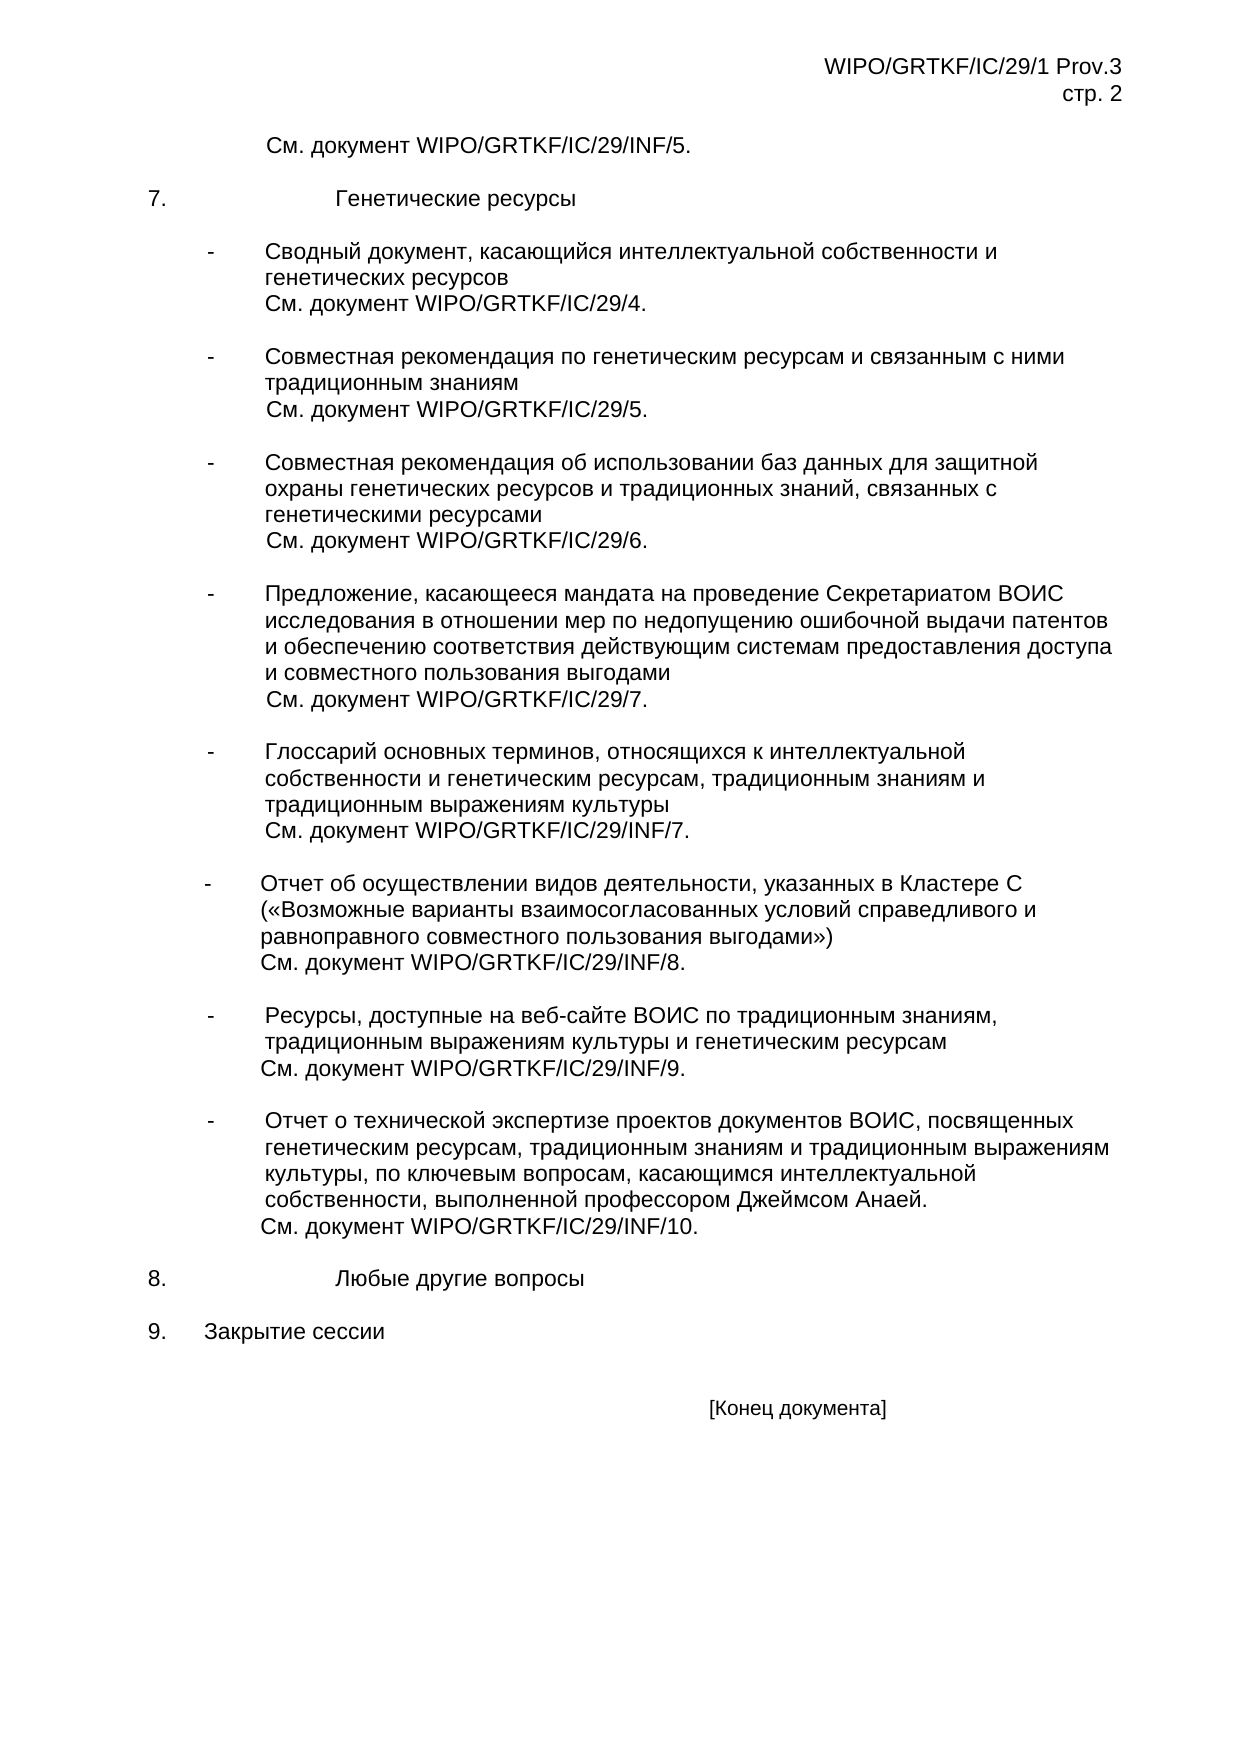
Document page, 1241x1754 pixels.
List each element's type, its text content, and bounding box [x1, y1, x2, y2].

text См. документ WIPO/GRTKF/IC/29/INF/9. [260, 1054, 1122, 1081]
text См. документ WIPO/GRTKF/IC/29/6. [266, 527, 1122, 554]
list Отчет о технической экспертизе проектов документов ВОИС, посвященных генетическим ресурсам, традиционным знаниям и традиционным выражениям культуры, по ключевым вопросам, касающимся интеллектуальной собственности, выполненной профессором Джеймсом Анаей. [207, 1107, 1122, 1213]
text [Конец документа] [709, 1392, 1122, 1419]
text См. документ WIPO/GRTKF/IC/29/7. [266, 686, 1122, 712]
list Предложение, касающееся мандата на проведение Секретариатом ВОИС исследования в отношении мер по недопущению ошибочной выдачи патентов и обеспечению соответствия действующим системам предоставления доступа и совместного пользования выгодами [207, 580, 1122, 686]
text См. документ WIPO/GRTKF/IC/29/INF/10. [260, 1213, 1122, 1239]
list Совместная рекомендация по генетическим ресурсам и связанным с ними традиционным знаниям [207, 343, 1122, 396]
list Закрытие сессии [148, 1318, 1122, 1344]
list Генетические ресурсы [148, 185, 1122, 211]
text См. документ WIPO/GRTKF/IC/29/INF/7. [264, 817, 1122, 844]
list Любые другие вопросы [148, 1265, 1122, 1292]
text См. документ WIPO/GRTKF/IC/29/INF/8. [260, 949, 1122, 976]
list Глоссарий основных терминов, относящихся к интеллектуальной собственности и генетическим ресурсам, традиционным знаниям и традиционным выражениям культуры [207, 738, 1122, 817]
list Совместная рекомендация об использовании баз данных для защитной охраны генетических ресурсов и традиционных знаний, связанных с генетическими ресурсами [207, 448, 1122, 527]
list Ресурсы, доступные на веб-сайте ВОИС по традиционным знаниям, традиционным выражениям культуры и генетическим ресурсам [207, 1002, 1122, 1054]
text См. документ WIPO/GRTKF/IC/29/5. [266, 396, 1122, 422]
text См. документ WIPO/GRTKF/IC/29/4. [264, 290, 1122, 317]
list Сводный документ, касающийся интеллектуальной собственности и генетических ресурсов [207, 238, 1122, 290]
text См. документ WIPO/GRTKF/IC/29/INF/5. [266, 132, 1122, 158]
list Отчет об осуществлении видов деятельности, указанных в Кластере С («Возможные варианты взаимосогласованных условий справедливого и равноправного совместного пользования выгодами») [204, 870, 1122, 949]
